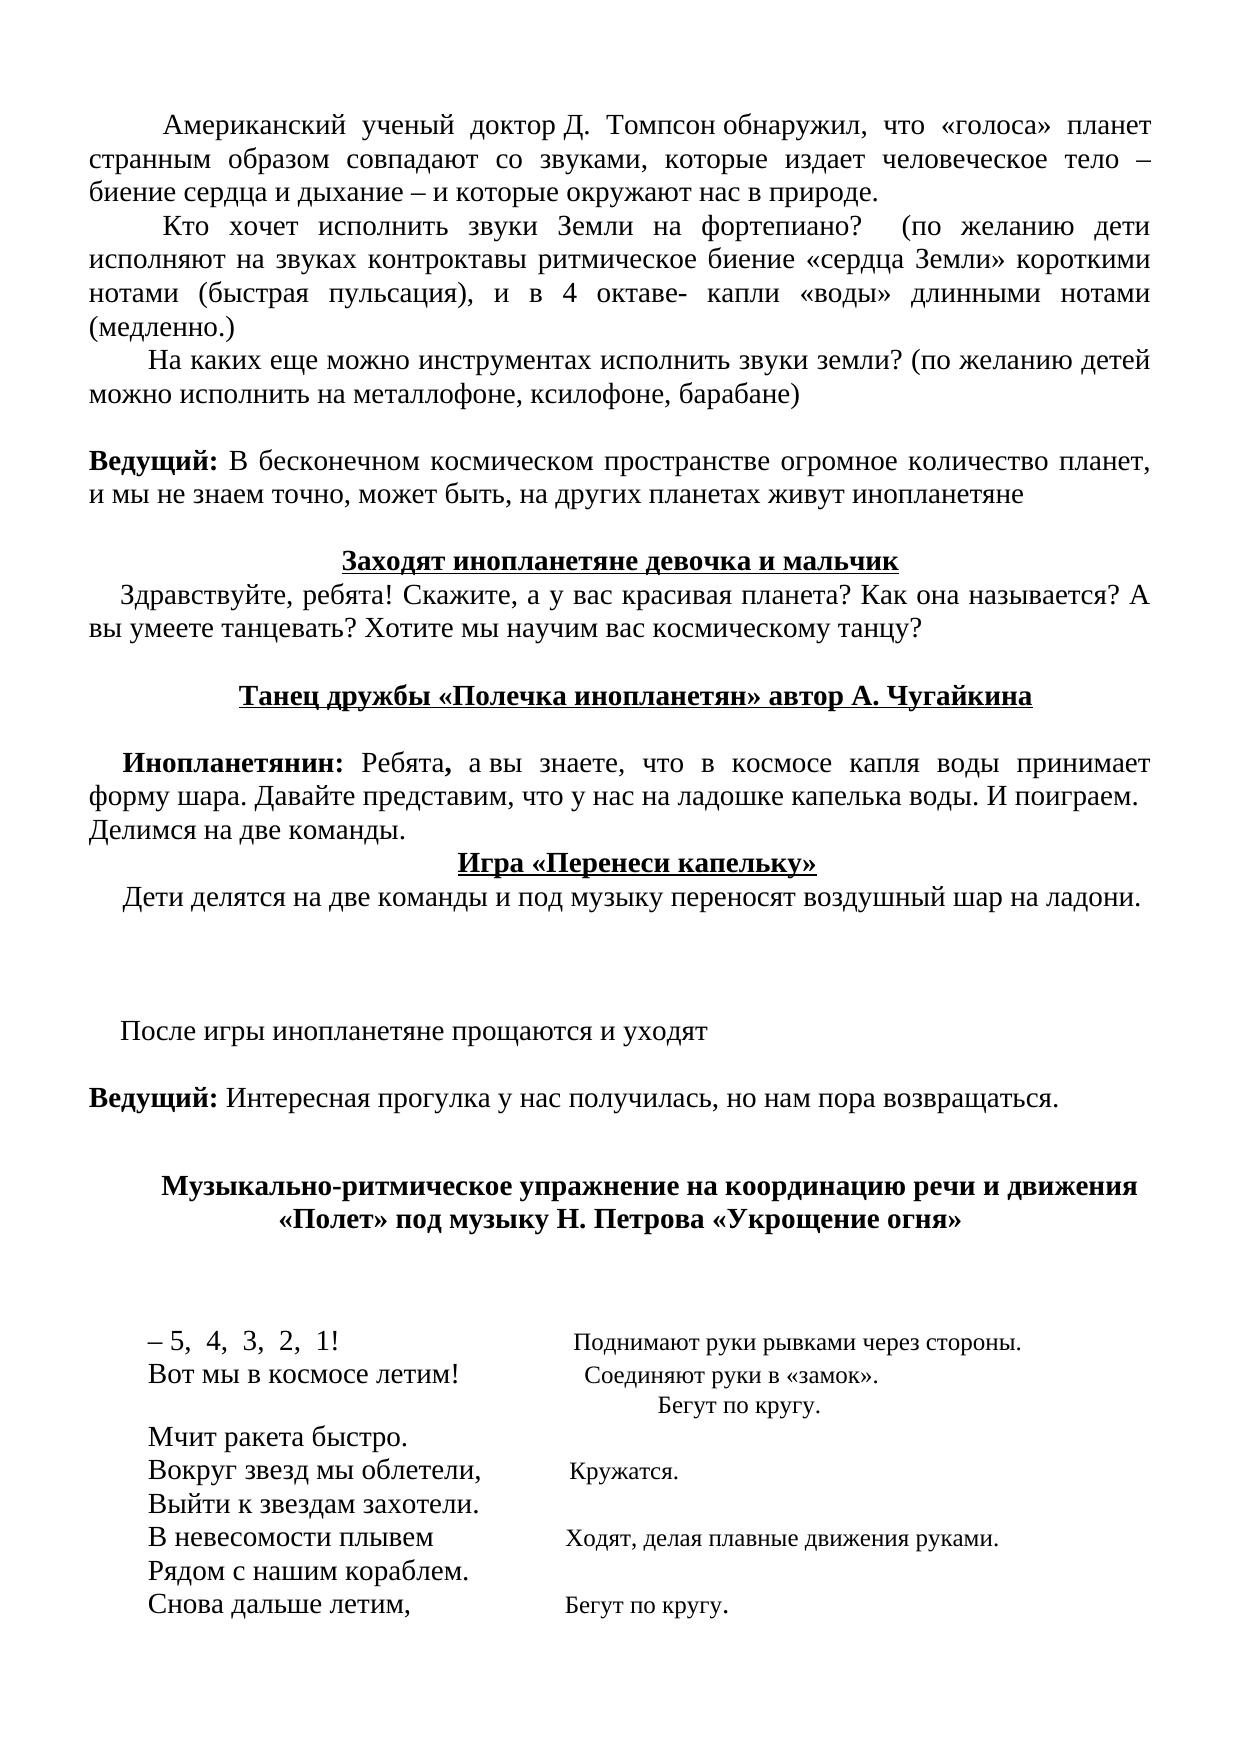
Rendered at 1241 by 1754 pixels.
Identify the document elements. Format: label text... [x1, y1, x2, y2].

text Заходят инопланетяне девочка и мальчик [89, 543, 1152, 577]
text Дети делятся на две команды и под музыку переносят воздушный шар на ладони. [89, 879, 1152, 912]
text Инопланетянин: Ребята, а вы знаете, что в космосе капля воды принимает форму шара. Давайте представим, что у нас на ладошке капелька воды. И поиграем. [89, 745, 1152, 812]
text Рядом с нашим кораблем. [89, 1553, 1152, 1587]
text Выйти к звездам захотели. [89, 1486, 1152, 1519]
text На каких еще можно инструментах исполнить звуки земли? (по желанию детей можно исполнить на металлофоне, ксилофоне, барабане) [89, 342, 1152, 409]
text Танец дружбы «Полечка инопланетян» автор А. Чугайкина [89, 678, 1152, 711]
text Ведущий: Интересная прогулка у нас получилась, но нам пора возвращаться. [89, 1080, 1152, 1114]
text Музыкально-ритмическое упражнение на координацию речи и движения «Полет» под музыку Н. Петрова «Укрощение огня» [89, 1168, 1152, 1235]
text Бегут по кругу. [89, 1390, 1152, 1419]
text Игра «Перенеси капельку» [89, 845, 1152, 879]
text Вокруг звезд мы облетели, Кружатся. [89, 1452, 1152, 1486]
text Кто хочет исполнить звуки Земли на фортепиано? (по желанию дети исполняют на звуках контроктавы ритмическое биение «сердца Земли» короткими нотами (быстрая пульсация), и в 4 октаве- капли «воды» длинными нотами (медленно.) [89, 208, 1152, 342]
text В невесомости плывем Ходят, делая плавные движения руками. [89, 1519, 1152, 1553]
text Здравствуйте, ребята! Скажите, а у вас красивая планета? Как она называется? А вы умеете танцевать? Хотите мы научим вас космическому танцу? [89, 577, 1152, 644]
text После игры инопланетяне прощаются и уходят [89, 1013, 1152, 1047]
text – 5, 4, 3, 2, 1! Поднимают руки рывками через стороны. [89, 1323, 1152, 1357]
text Вот мы в космосе летим! Соединяют руки в «замок». [89, 1357, 1152, 1390]
text Мчит ракета быстро. [89, 1419, 1152, 1452]
text Снова дальше летим, Бегут по кругу. [89, 1587, 1152, 1620]
text Делимся на две команды. [89, 812, 1152, 845]
text Американский ученый доктор Д. Томпсон обнаружил, что «голоса» планет странным образом совпадают со звуками, которые издает человеческое тело – биение сердца и дыхание – и которые окружают нас в природе. [89, 107, 1152, 208]
text Ведущий: В бесконечном космическом пространстве огромное количество планет, и мы не знаем точно, может быть, на других планетах живут инопланетяне [89, 443, 1152, 510]
